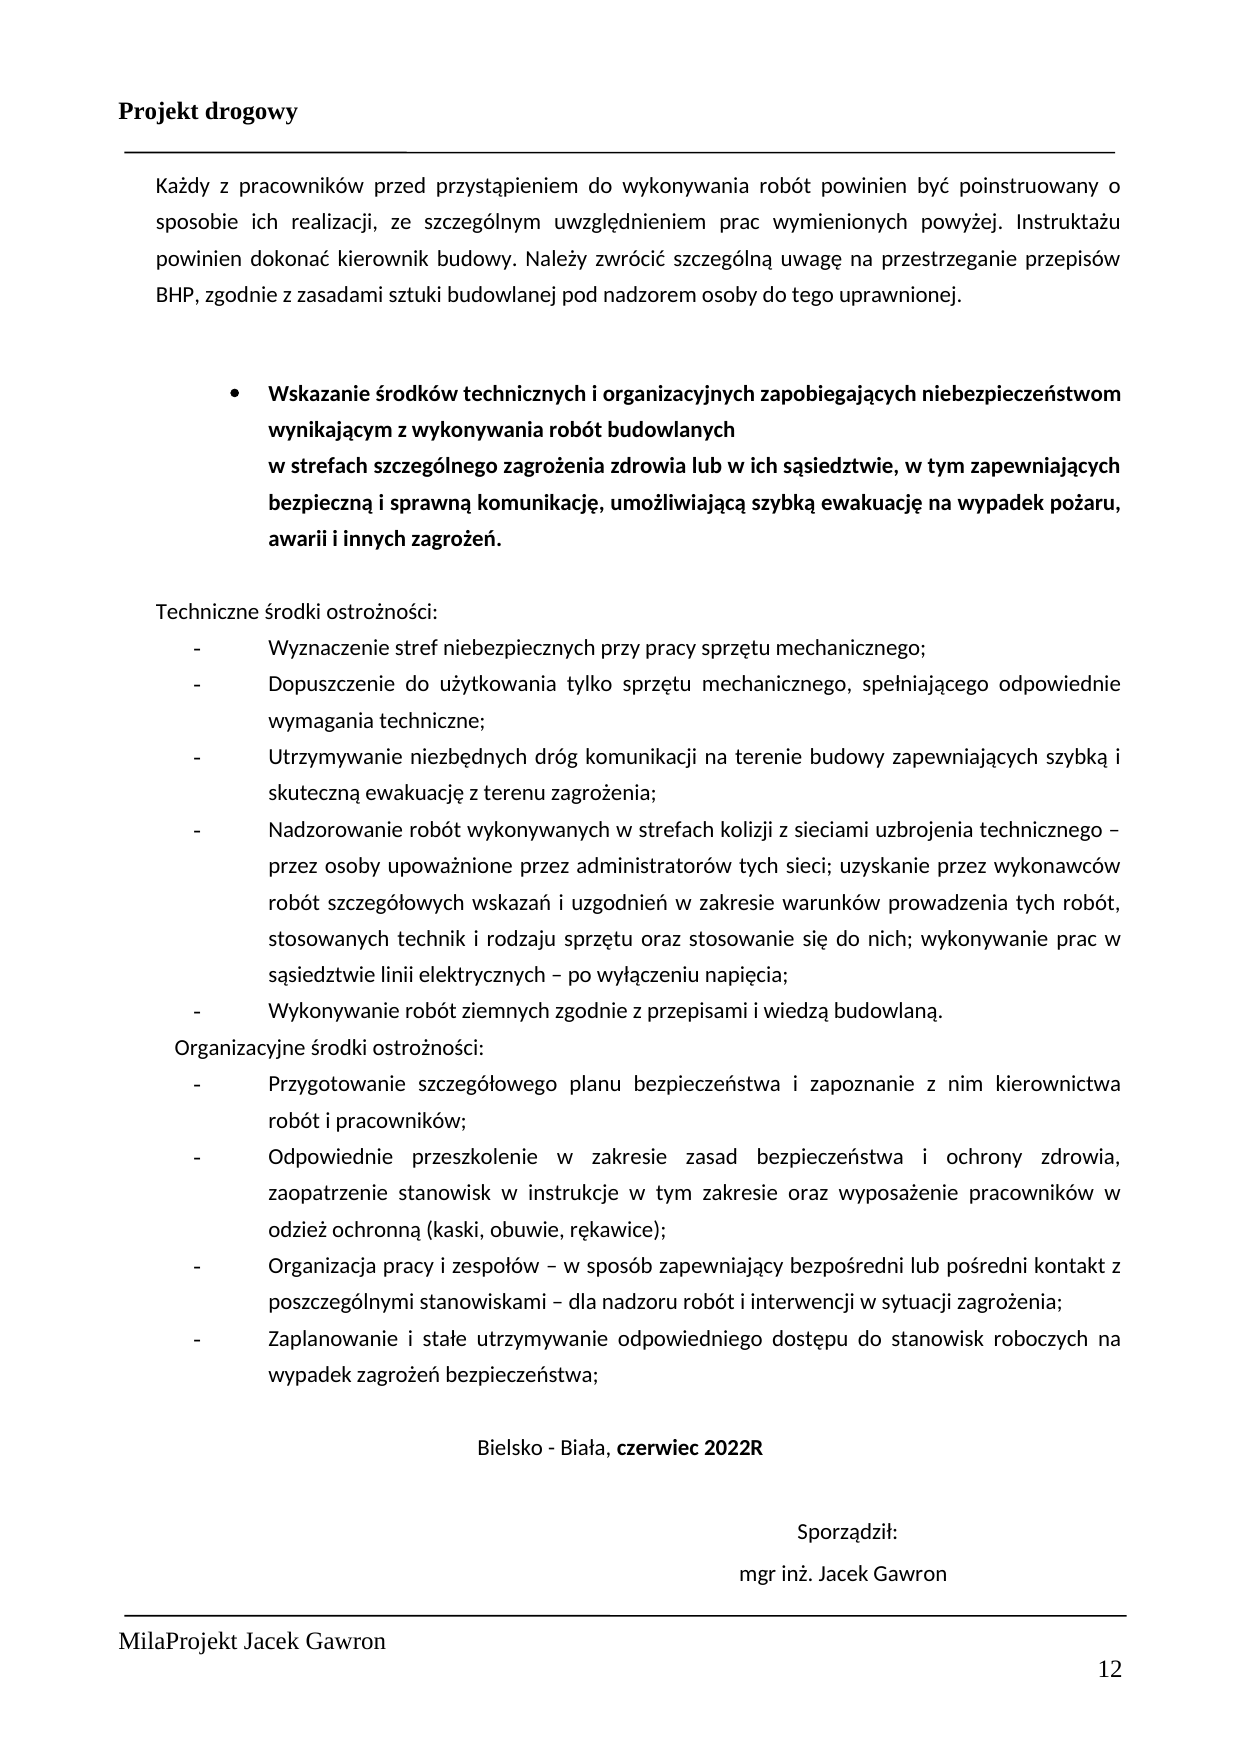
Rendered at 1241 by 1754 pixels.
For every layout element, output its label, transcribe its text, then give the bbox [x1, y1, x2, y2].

text mgr inż. Jacek Gawron [118, 1559, 1122, 1587]
list Przygotowanie szczegółowego planu bezpieczeństwa i zapoznanie z nim kierownictwa robót i pracowników; [193, 1069, 1122, 1134]
list Odpowiednie przeszkolenie w zakresie zasad bezpieczeństwa i ochrony zdrowia, zaopatrzenie stanowisk w instrukcje w tym zakresie oraz wyposażenie pracowników w odzież ochronną (kaski, obuwie, rękawice); [193, 1142, 1122, 1243]
list Dopuszczenie do użytkowania tylko sprzętu mechanicznego, spełniającego odpowiednie wymagania techniczne; [193, 669, 1122, 734]
text Bielsko - Biała, czerwiec 2022R [118, 1433, 1122, 1461]
text Techniczne środki ostrożności: [118, 597, 1122, 625]
list Utrzymywanie niezbędnych dróg komunikacji na terenie budowy zapewniających szybką i skuteczną ewakuację z terenu zagrożenia; [193, 742, 1122, 807]
list Organizacja pracy i zespołów – w sposób zapewniający bezpośredni lub pośredni kontakt z poszczególnymi stanowiskami – dla nadzoru robót i interwencji w sytuacji zagrożenia; [193, 1251, 1122, 1316]
list Nadzorowanie robót wykonywanych w strefach kolizji z sieciami uzbrojenia technicznego – przez osoby upoważnione przez administratorów tych sieci; uzyskanie przez wykonawców robót szczegółowych wskazań i uzgodnień w zakresie warunków prowadzenia tych robót, stosowanych technik i rodzaju sprzętu oraz stosowanie się do nich; wykonywanie prac w sąsiedztwie linii elektrycznych – po wyłączeniu napięcia; [193, 815, 1122, 988]
text Organizacyjne środki ostrożności: [118, 1033, 1122, 1061]
list Wskazanie środków technicznych i organizacyjnych zapobiegających niebezpieczeństwom wynikającym z wykonywania robót budowlanych w strefach szczególnego zagrożenia zdrowia lub w ich sąsiedztwie, w tym zapewniających bezpieczną i sprawną komunikację, umożliwiającą szybką ewakuację na wypadek pożaru, awarii i innych zagrożeń. [231, 379, 1122, 552]
list Zaplanowanie i stałe utrzymywanie odpowiedniego dostępu do stanowisk roboczych na wypadek zagrożeń bezpieczeństwa; [193, 1324, 1122, 1388]
text Sporządził: [118, 1517, 1122, 1545]
list Wykonywanie robót ziemnych zgodnie z przepisami i wiedzą budowlaną. [193, 997, 1122, 1025]
list Wyznaczenie stref niebezpiecznych przy pracy sprzętu mechanicznego; [193, 633, 1122, 661]
text Każdy z pracowników przed przystąpieniem do wykonywania robót powinien być poinstruowany o sposobie ich realizacji, ze szczególnym uwzględnieniem prac wymienionych powyżej. Instruktażu powinien dokonać kierownik budowy. Należy zwrócić szczególną uwagę na przestrzeganie przepisów BHP, zgodnie z zasadami sztuki budowlanej pod nadzorem osoby do tego uprawnionej. [118, 171, 1122, 308]
